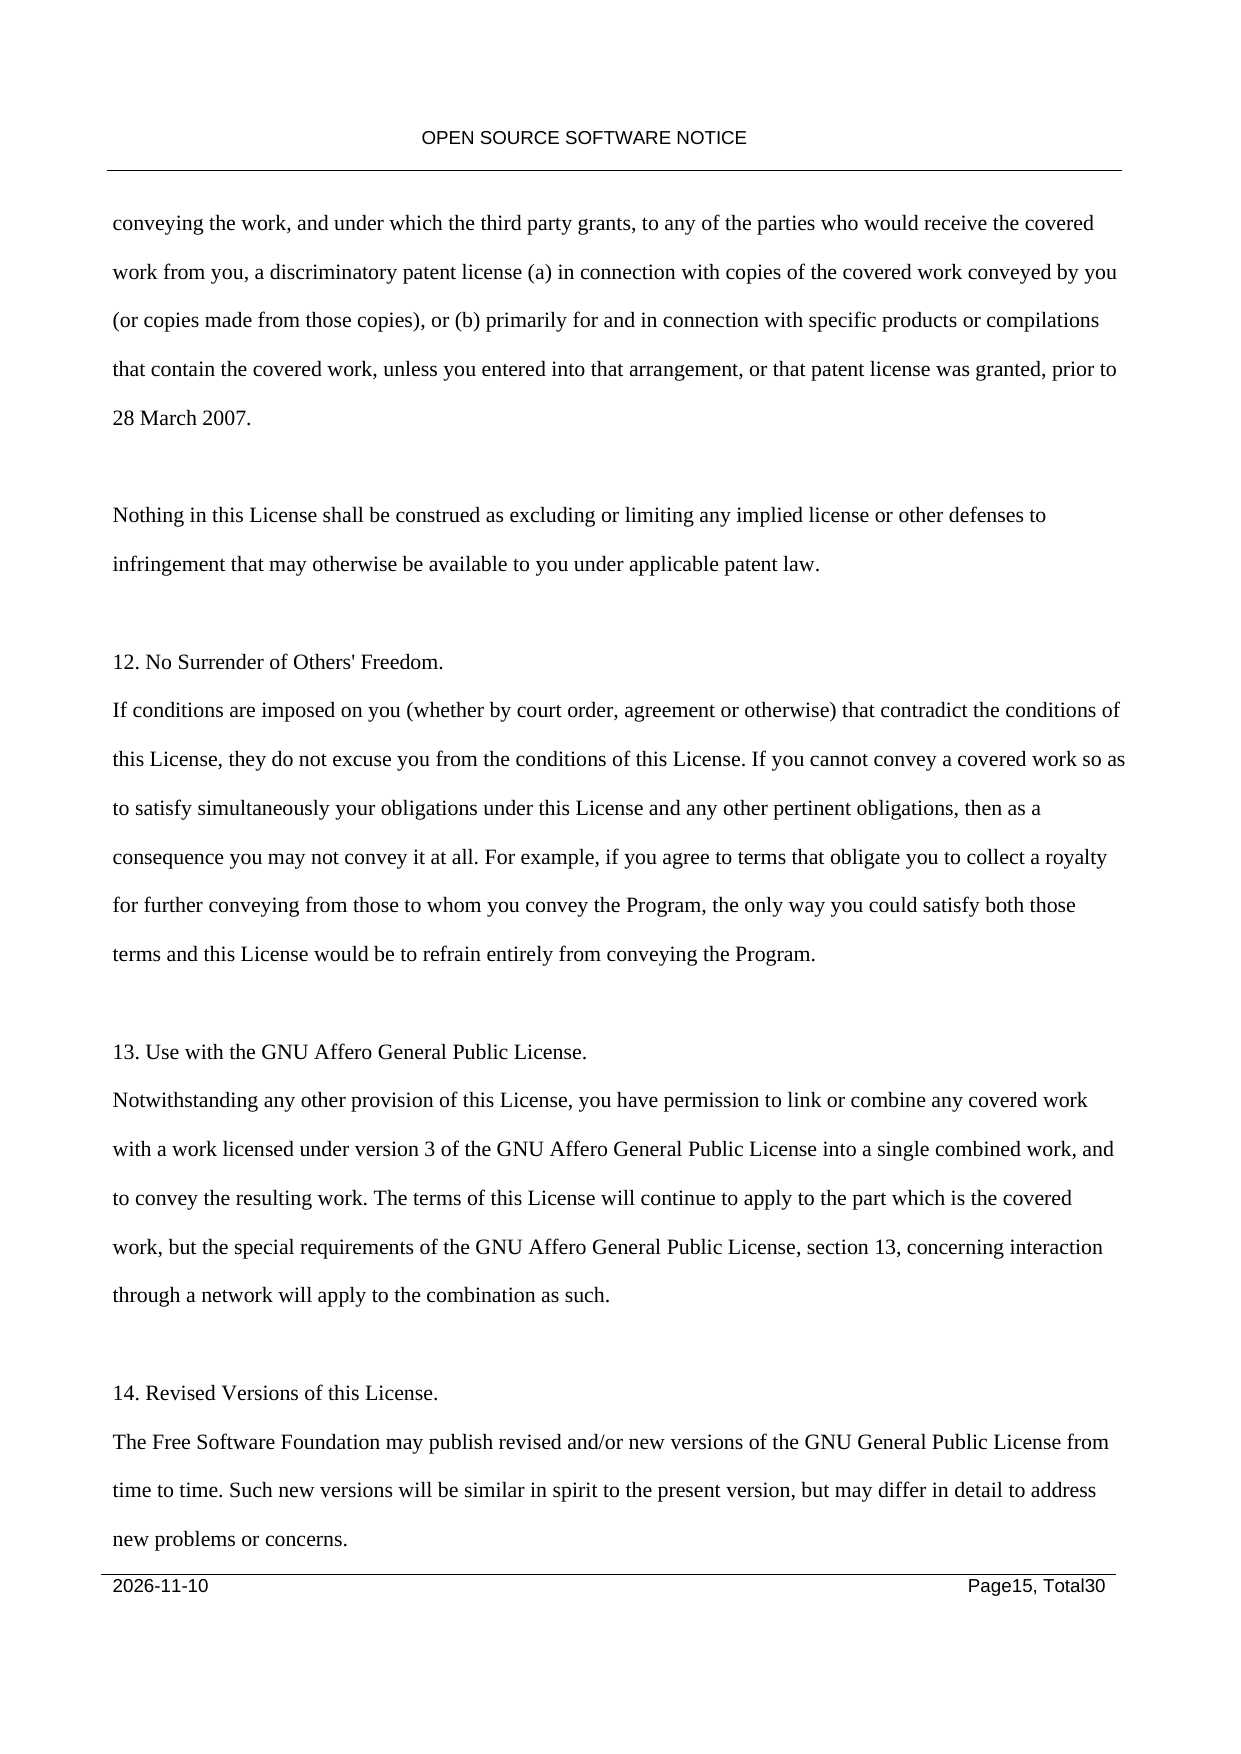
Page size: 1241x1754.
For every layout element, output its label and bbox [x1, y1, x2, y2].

text [112, 206, 1128, 1555]
